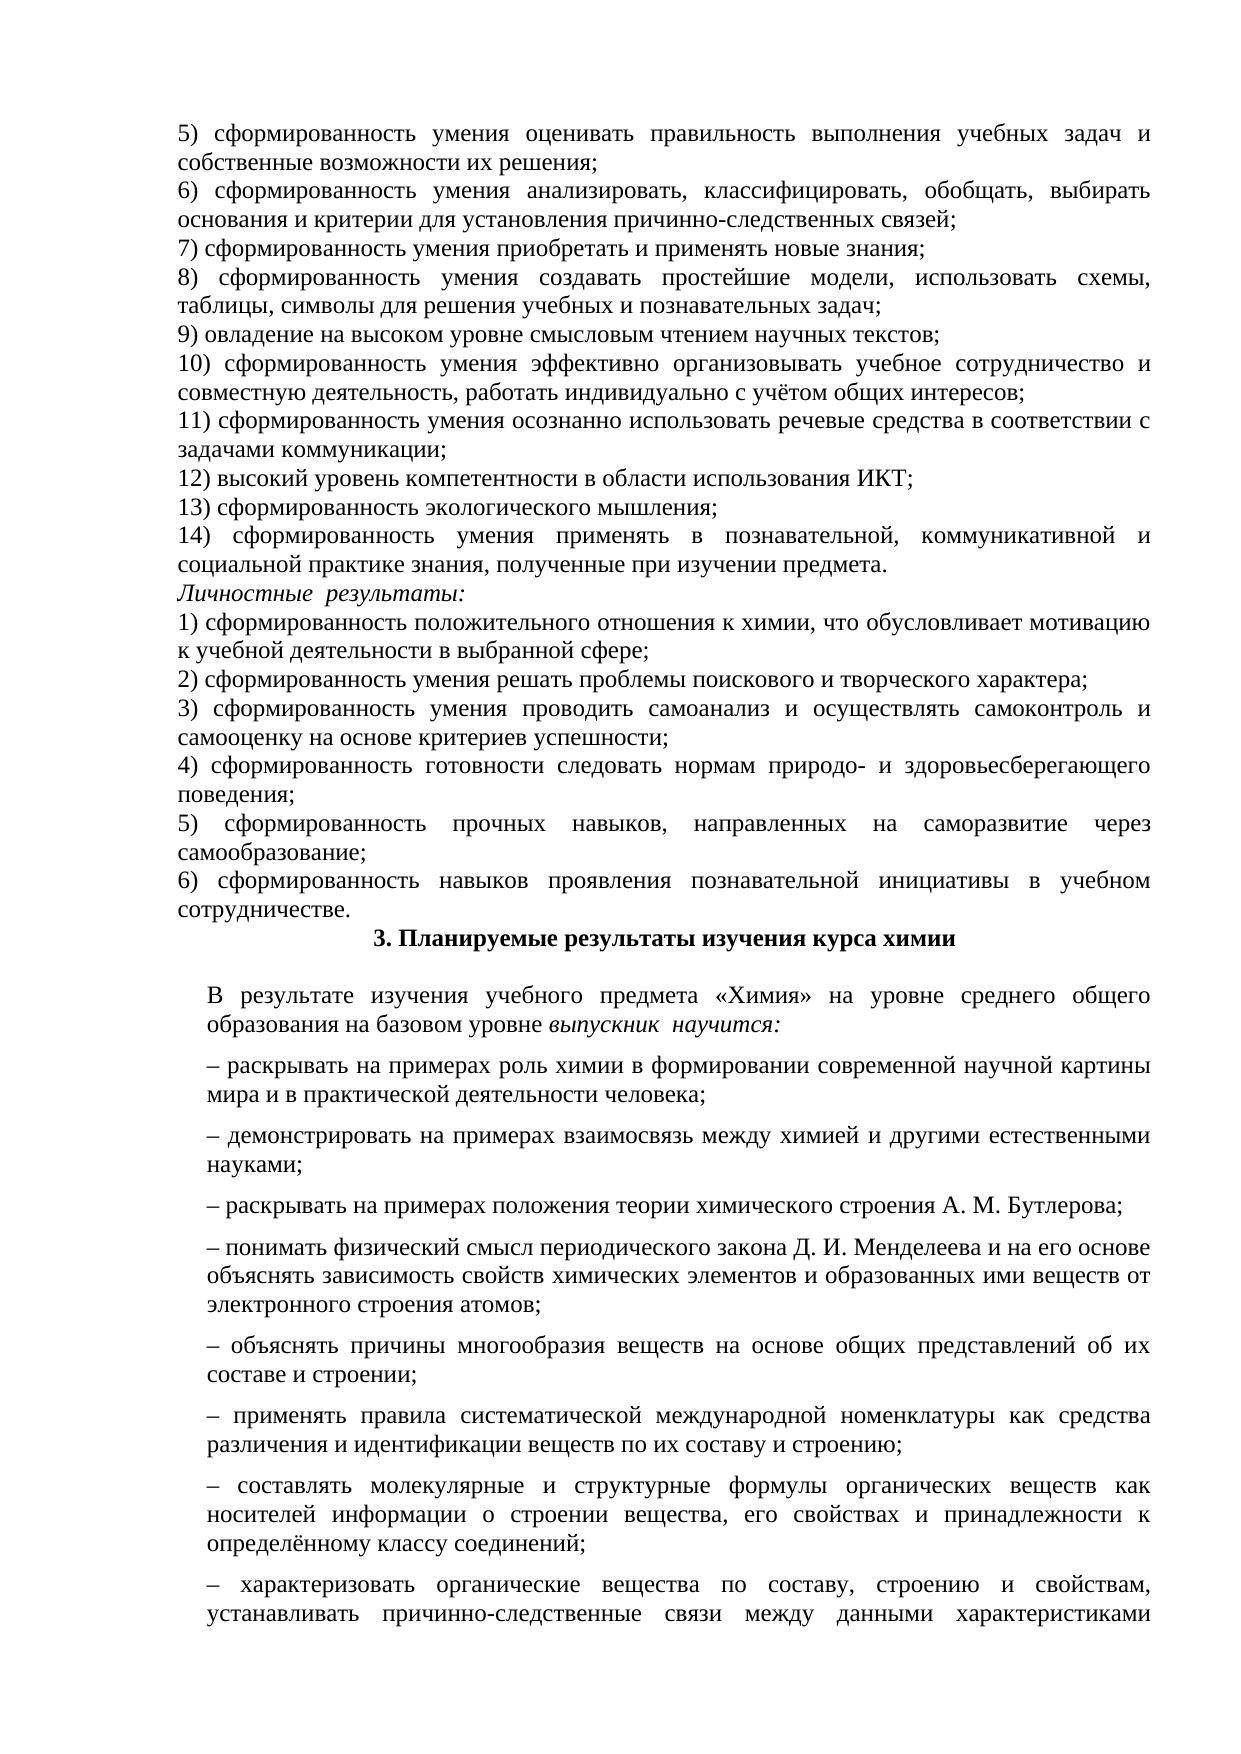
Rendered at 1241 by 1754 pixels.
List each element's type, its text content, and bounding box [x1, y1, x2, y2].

text 14) сформированность умения применять в познавательной, коммуникативной и социальной практике знания, полученные при изучении предмета. [177, 521, 1152, 578]
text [207, 1569, 1152, 1627]
text – применять правила систематической международной номенклатуры как средства различения и идентификации веществ по их составу и строению; [207, 1401, 1152, 1458]
text 12) высокий уровень компетентности в области использования ИКТ; [177, 463, 1152, 492]
text 7) сформированность умения приобретать и применять новые знания; [177, 233, 1152, 262]
text – раскрывать на примерах роль химии в формировании современной научной картины мира и в практической деятельности человека; [207, 1051, 1152, 1108]
text – понимать физический смысл периодического закона Д. И. Менделеева и на его основе объяснять зависимость свойств химических элементов и образованных ими веществ от электронного строения атомов; [207, 1232, 1152, 1318]
text 2) сформированность умения решать проблемы поискового и творческого характера; [177, 664, 1152, 693]
text – раскрывать на примерах положения теории химического строения А. М. Бутлерова; [207, 1191, 1152, 1219]
text 6) сформированность навыков проявления познавательной инициативы в учебном сотрудничестве. [177, 866, 1152, 923]
text Личностные результаты: [177, 578, 1152, 607]
text 3. Планируемые результаты изучения курса химии [177, 923, 1152, 952]
text 4) сформированность готовности следовать нормам природо- и здоровьесберегающего поведения; [177, 751, 1152, 808]
text 11) сформированность умения осознанно использовать речевые средства в соответствии с задачами коммуникации; [177, 406, 1152, 463]
text – демонстрировать на примерах взаимосвязь между химией и другими естественными науками; [207, 1121, 1152, 1178]
text 9) овладение на высоком уровне смысловым чтением научных текстов; [177, 319, 1152, 348]
text 5) сформированность умения оценивать правильность выполнения учебных задач и собственные возможности их решения; [177, 118, 1152, 176]
text 13) сформированность экологического мышления; [177, 492, 1152, 521]
text 10) сформированность умения эффективно организовывать учебное сотрудничество и совместную деятельность, работать индивидуально с учётом общих интересов; [177, 348, 1152, 406]
text 1) сформированность положительного отношения к химии, что обусловливает мотивацию к учебной деятельности в выбранной сфере; [177, 607, 1152, 664]
text 6) сформированность умения анализировать, классифицировать, обобщать, выбирать основания и критерии для установления причинно-следственных связей; [177, 176, 1152, 233]
text – составлять молекулярные и структурные формулы органических веществ как носителей информации о строении вещества, его свойствах и принадлежности к определённому классу соединений; [207, 1471, 1152, 1557]
text 5) сформированность прочных навыков, направленных на саморазвитие через самообразование; [177, 808, 1152, 866]
text В результате изучения учебного предмета «Химия» на уровне среднего общего образования на базовом уровне выпускник научится: [207, 981, 1152, 1038]
text 8) сформированность умения создавать простейшие модели, использовать схемы, таблицы, символы для решения учебных и познавательных задач; [177, 262, 1152, 319]
text – объяснять причины многообразия веществ на основе общих представлений об их составе и строении; [207, 1331, 1152, 1388]
text 3) сформированность умения проводить самоанализ и осуществлять самоконтроль и самооценку на основе критериев успешности; [177, 693, 1152, 751]
